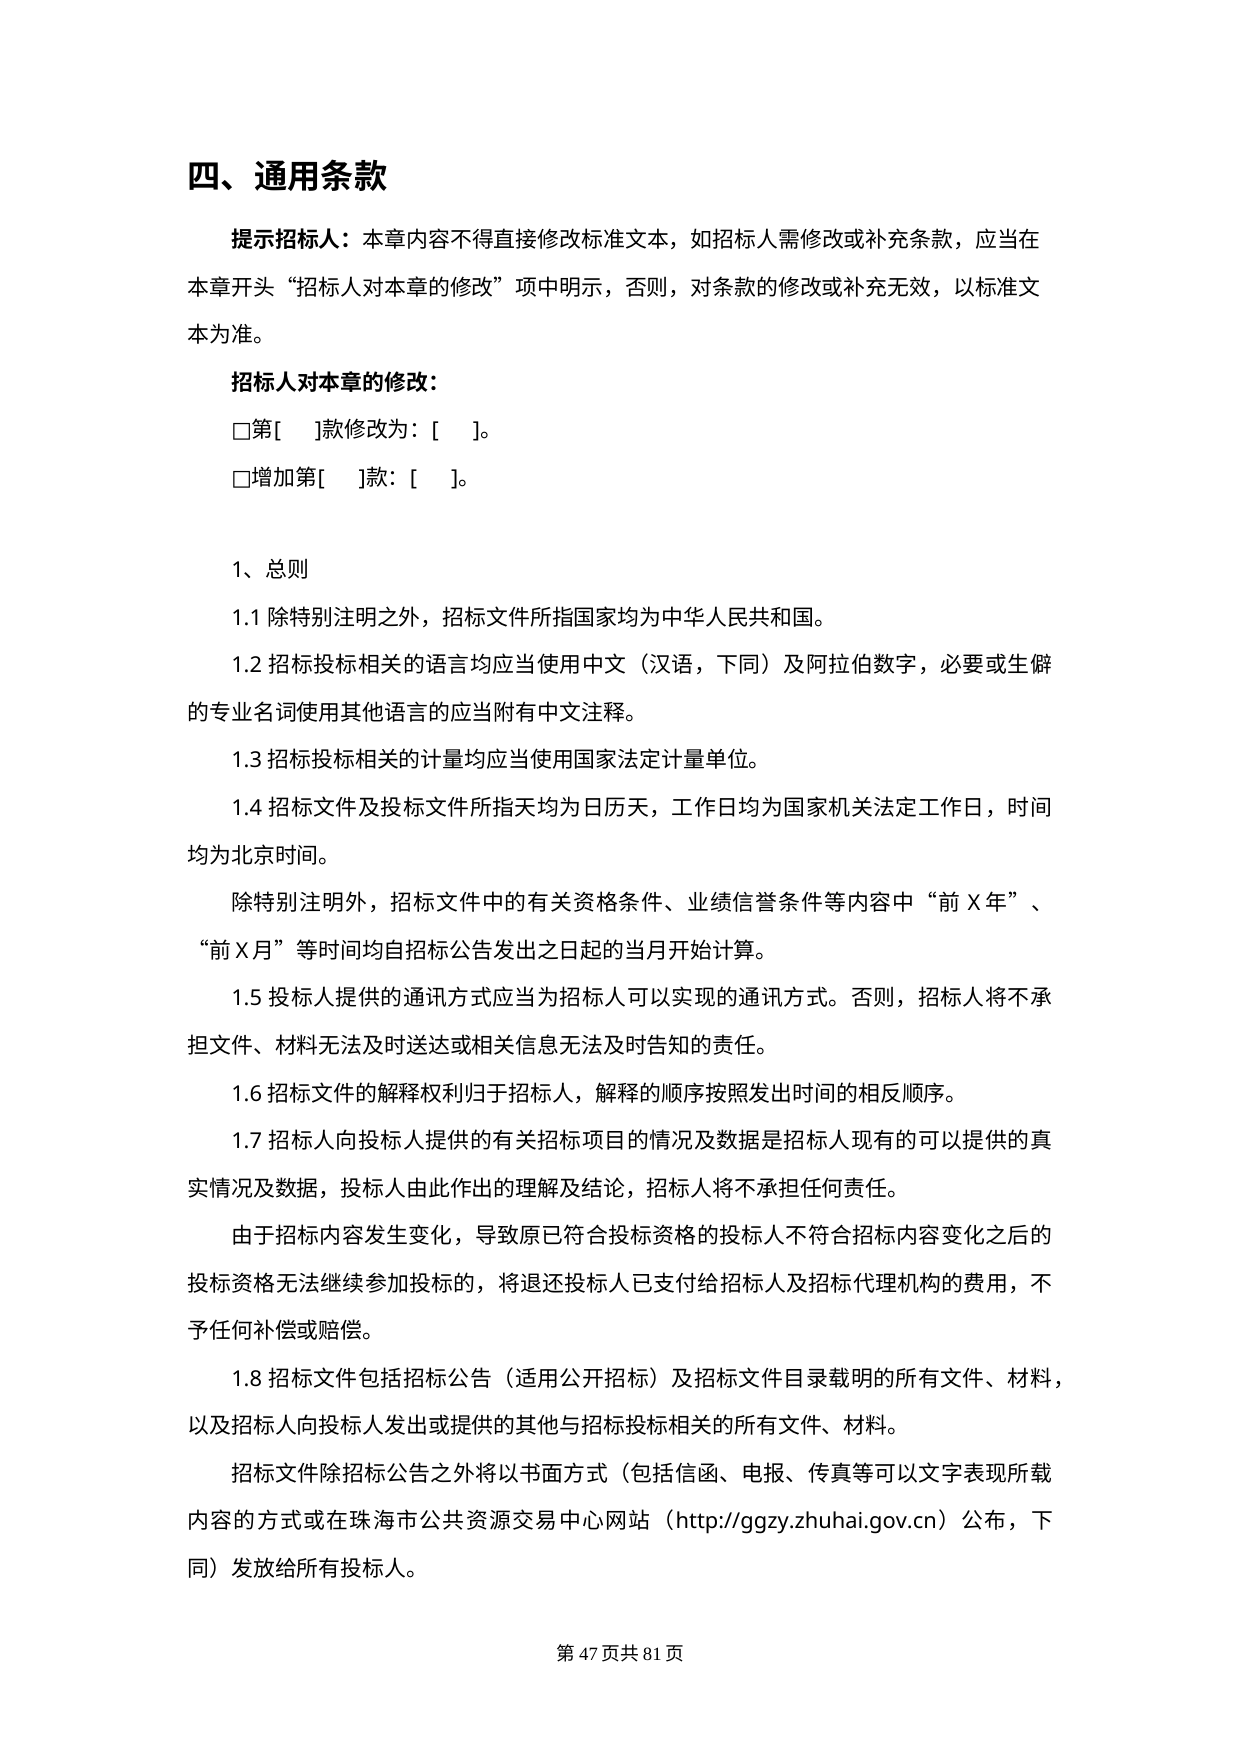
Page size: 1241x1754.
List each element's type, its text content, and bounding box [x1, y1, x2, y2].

text 招标人对本章的修改： [187, 365, 1053, 396]
text 招标文件除招标公告之外将以书面方式（包括信函、电报、传真等可以文字表现所载内容的方式或在珠海市公共资源交易中心网站（http://ggzy.zhuhai.gov.cn）公布，下同）发放给所有投标人。 [187, 1456, 1053, 1583]
text 1.3 招标投标相关的计量均应当使用国家法定计量单位。 [187, 742, 1053, 774]
text 1.2 招标投标相关的语言均应当使用中文（汉语，下同）及阿拉伯数字，必要或生僻的专业名词使用其他语言的应当附有中文注释。 [187, 647, 1053, 727]
text 除特别注明外，招标文件中的有关资格条件、业绩信誉条件等内容中“前X年”、“前X月”等时间均自招标公告发出之日起的当月开始计算。 [187, 885, 1053, 964]
text 1.5 投标人提供的通讯方式应当为招标人可以实现的通讯方式。否则，招标人将不承担文件、材料无法及时送达或相关信息无法及时告知的责任。 [187, 980, 1053, 1060]
text 1、总则 [187, 552, 1053, 584]
text 1.7 招标人向投标人提供的有关招标项目的情况及数据是招标人现有的可以提供的真实情况及数据，投标人由此作出的理解及结论，招标人将不承担任何责任。 [187, 1123, 1053, 1202]
text □第[ ]款修改为：[ ]。 [187, 412, 1053, 444]
text 1.6 招标文件的解释权利归于招标人，解释的顺序按照发出时间的相反顺序。 [187, 1076, 1053, 1107]
text 由于招标内容发生变化，导致原已符合投标资格的投标人不符合招标内容变化之后的投标资格无法继续参加投标的，将退还投标人已支付给招标人及招标代理机构的费用，不予任何补偿或赔偿。 [187, 1218, 1053, 1345]
text 提示招标人：本章内容不得直接修改标准文本，如招标人需修改或补充条款，应当在本章开头“招标人对本章的修改”项中明示，否则，对条款的修改或补充无效，以标准文本为准。 [187, 222, 1053, 349]
text 1.8 招标文件包括招标公告（适用公开招标）及招标文件目录载明的所有文件、材料，以及招标人向投标人发出或提供的其他与招标投标相关的所有文件、材料。 [187, 1361, 1053, 1440]
text □增加第[ ]款：[ ]。 [187, 460, 1053, 492]
text 1.4 招标文件及投标文件所指天均为日历天，工作日均为国家机关法定工作日，时间均为北京时间。 [187, 790, 1053, 869]
text 四、通用条款 [187, 150, 1053, 198]
text 1.1 除特别注明之外，招标文件所指国家均为中华人民共和国。 [187, 600, 1053, 632]
